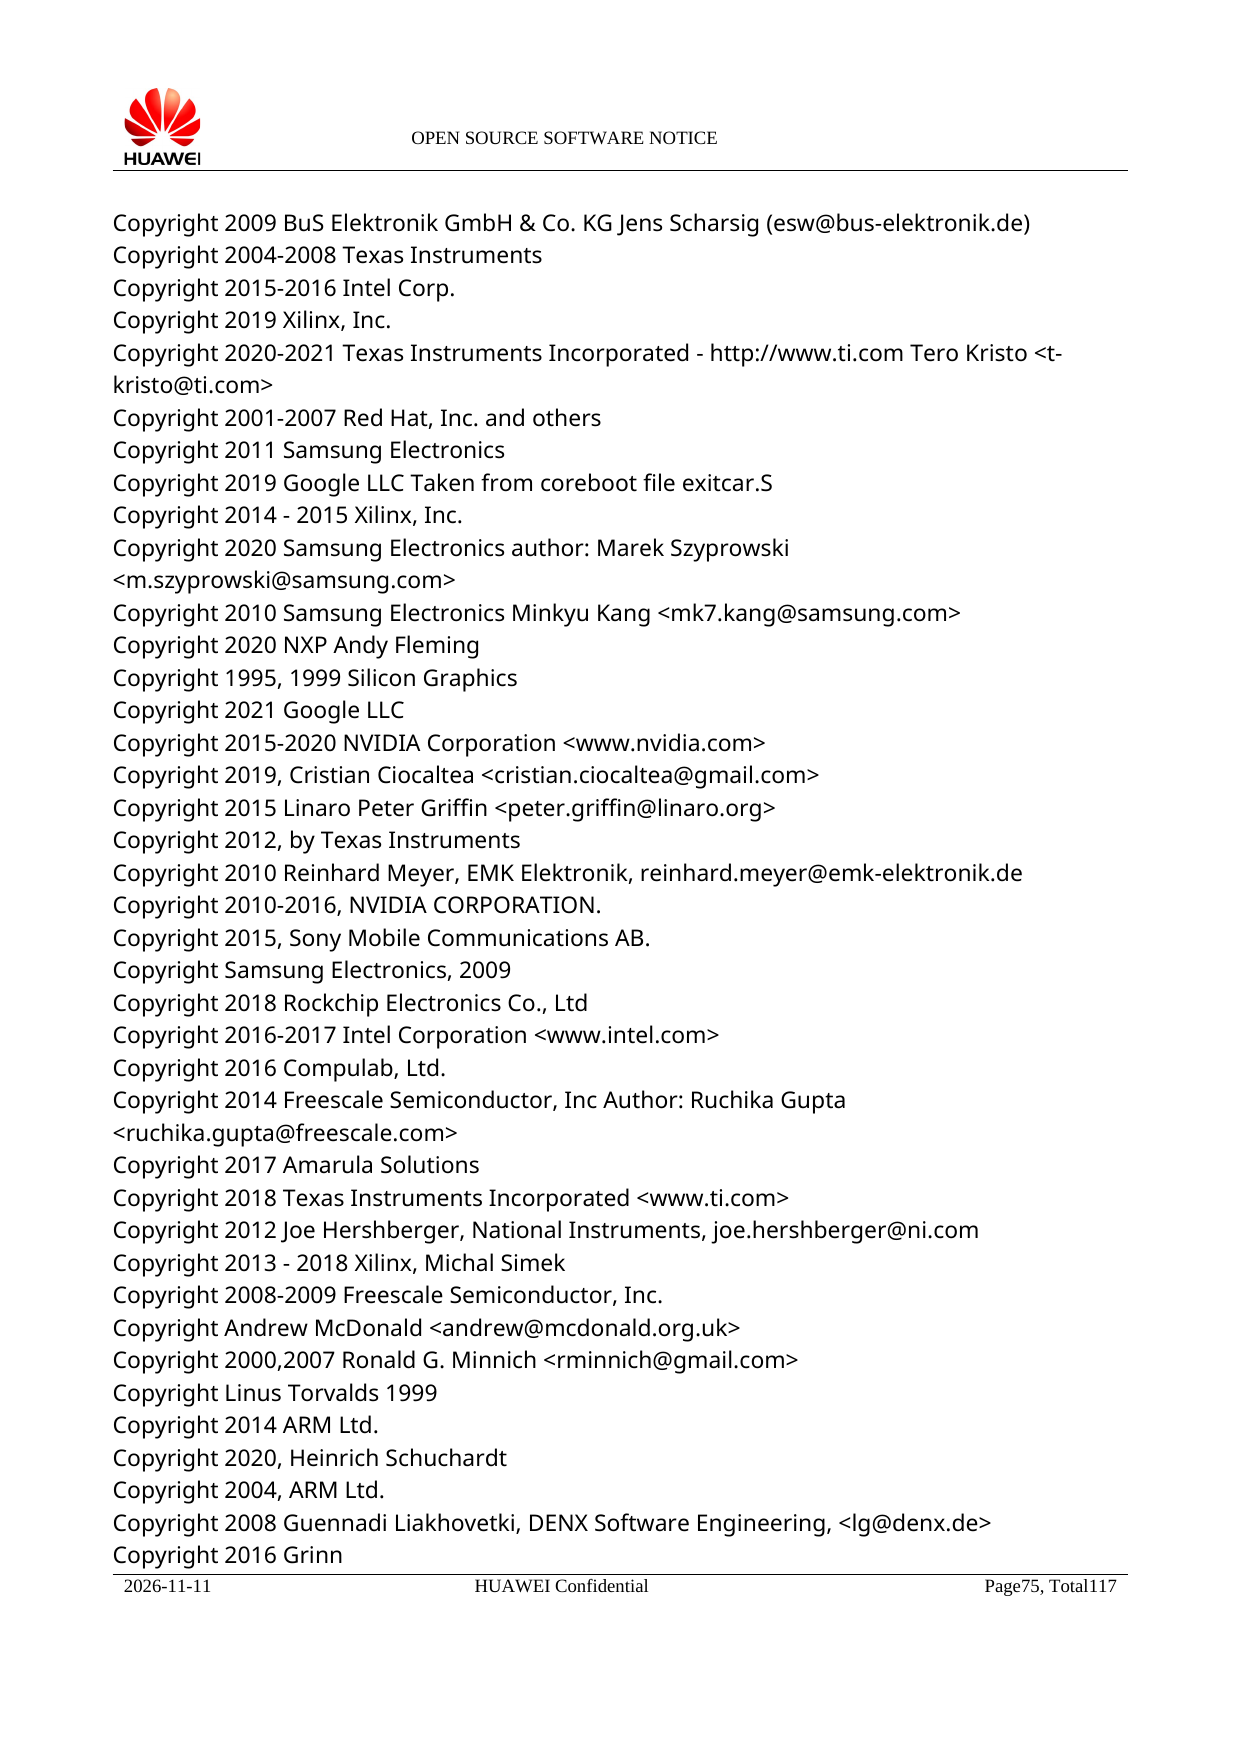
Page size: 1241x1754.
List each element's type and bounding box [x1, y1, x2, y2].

picture [124, 88, 201, 165]
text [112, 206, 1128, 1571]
